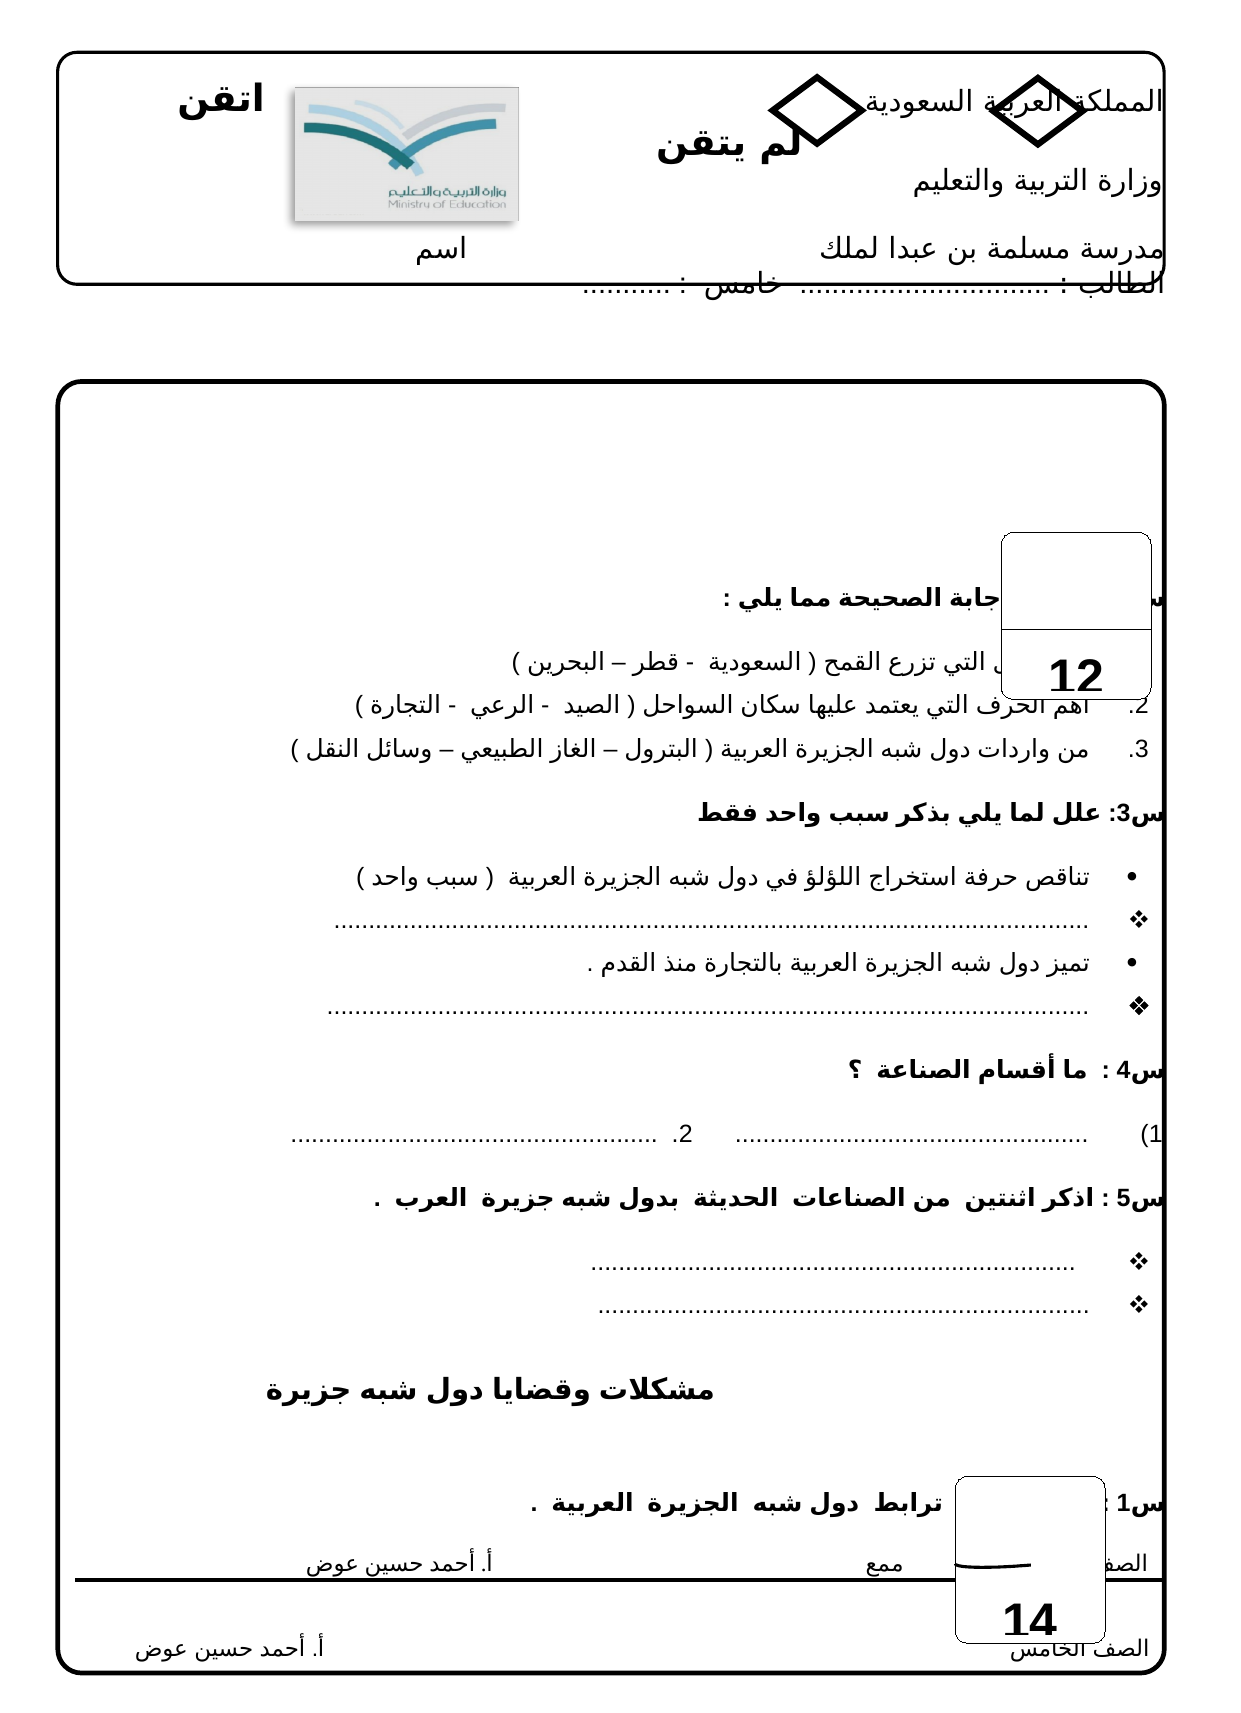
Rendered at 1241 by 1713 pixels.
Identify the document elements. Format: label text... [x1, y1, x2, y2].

list من واردات دول شبه الجزيرة العربية ( البترول – الغاز الطبيعي – وسائل النقل ) [75, 733, 1128, 762]
list تناقص حرفة استخراج اللؤلؤ في دول شبه الجزيرة العربية ( سبب واحد ) [75, 861, 1128, 890]
list ...................................................................... [75, 1247, 1128, 1276]
list ....................................................................... [75, 1290, 1128, 1319]
list تميز دول شبه الجزيرة العربية بالتجارة منذ القدم . [75, 948, 1128, 977]
list من الدول التي تزرع القمح ( السعودية - قطر – البحرين ) [75, 647, 1001, 676]
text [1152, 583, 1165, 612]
list أهم الحرف التي يعتمد عليها سكان السواحل ( الصيد - الرعي - التجارة ) [75, 690, 1034, 719]
list ................................................... 2. ..................................................... [75, 1119, 1140, 1148]
list .............................................................................................................. [75, 991, 1128, 1020]
text س1 : اذكر عوامل ترابط دول شبه الجزيرة العربية . [75, 1487, 955, 1516]
text س4 : ما أقسام الصناعة ؟ [75, 1055, 1165, 1084]
text س2 : اختر الاجابة الصحيحة مما يلي : [75, 583, 1001, 612]
text س3: علل لما يلي بذكر سبب واحد فقط [75, 797, 1165, 826]
text س5 : اذكر اثنتين من الصناعات الحديثة بدول شبه جزيرة العرب . [75, 1183, 1165, 1212]
list ............................................................................................................. [75, 905, 1128, 933]
